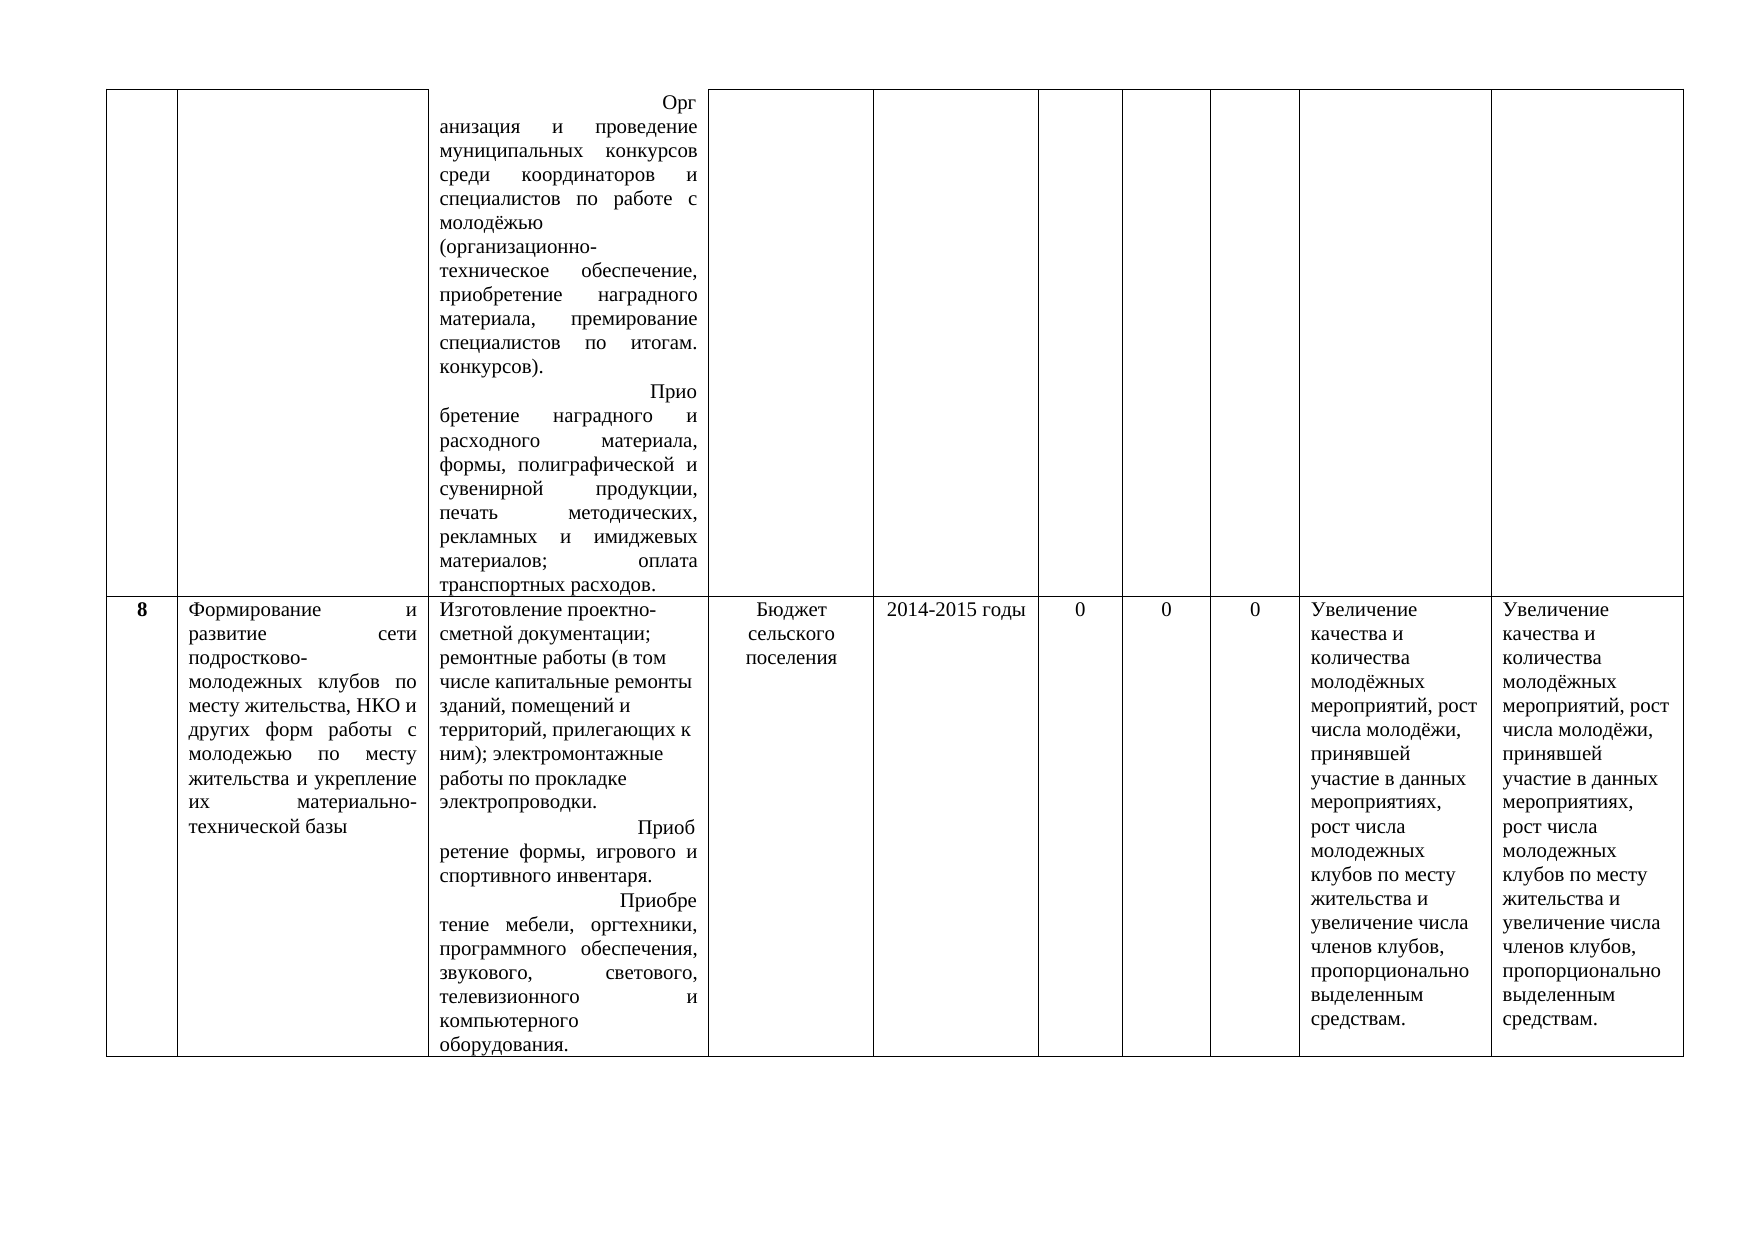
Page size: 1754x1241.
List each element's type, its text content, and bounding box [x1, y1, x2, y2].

table_cell 0 [1039, 597, 1122, 1056]
table_cell Приобретение наградного и расходного материала, формы, полиграфической и сувенирной продукции, печать методических, рекламных и имиджевых материалов; оплата транспортных расходов. [429, 378, 708, 596]
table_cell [709, 597, 873, 1056]
table_cell 0 [1211, 597, 1299, 1056]
table_cell 0 [1123, 597, 1210, 1056]
table_cell Изготовление проектно-сметной документации; ремонтные работы (в том числе капитальные ремонты зданий, помещений и территорий, прилегающих к ним); электромонтажные работы по прокладке электропроводки. [429, 597, 708, 813]
table_cell Приобретение формы, игрового и спортивного инвентаря. [429, 814, 708, 887]
table_cell 2014-2015 годы [874, 597, 1038, 1056]
table_cell Увеличение качества и количества молодёжных мероприятий, рост числа молодёжи, принявшей участие в данных мероприятиях, рост числа молодежных клубов по месту жительства и увеличение числа членов клубов, пропорционально выделенным средствам. [1300, 597, 1491, 1056]
table_cell Приобретение мебели, оргтехники, программного обеспечения, звукового, светового, телевизионного и компьютерного оборудования. [429, 887, 708, 1056]
table_cell Организация и проведение муниципальных конкурсов среди координаторов и специалистов по работе с молодёжью (организационно-техническое обеспечение, приобретение наградного материала, премирование специалистов по итогам. конкурсов). [429, 89, 708, 378]
table_cell 8 [107, 597, 177, 1056]
table_cell Увеличение качества и количества молодёжных мероприятий, рост числа молодёжи, принявшей участие в данных мероприятиях, рост числа молодежных клубов по месту жительства и увеличение числа членов клубов, пропорционально выделенным средствам. [1492, 597, 1683, 1056]
table_cell Формирование и развитие сети подростково-молодежных клубов по месту жительства, НКО и других форм работы с молодежью по месту жительства и укрепление их материально-технической базы [178, 597, 428, 1056]
